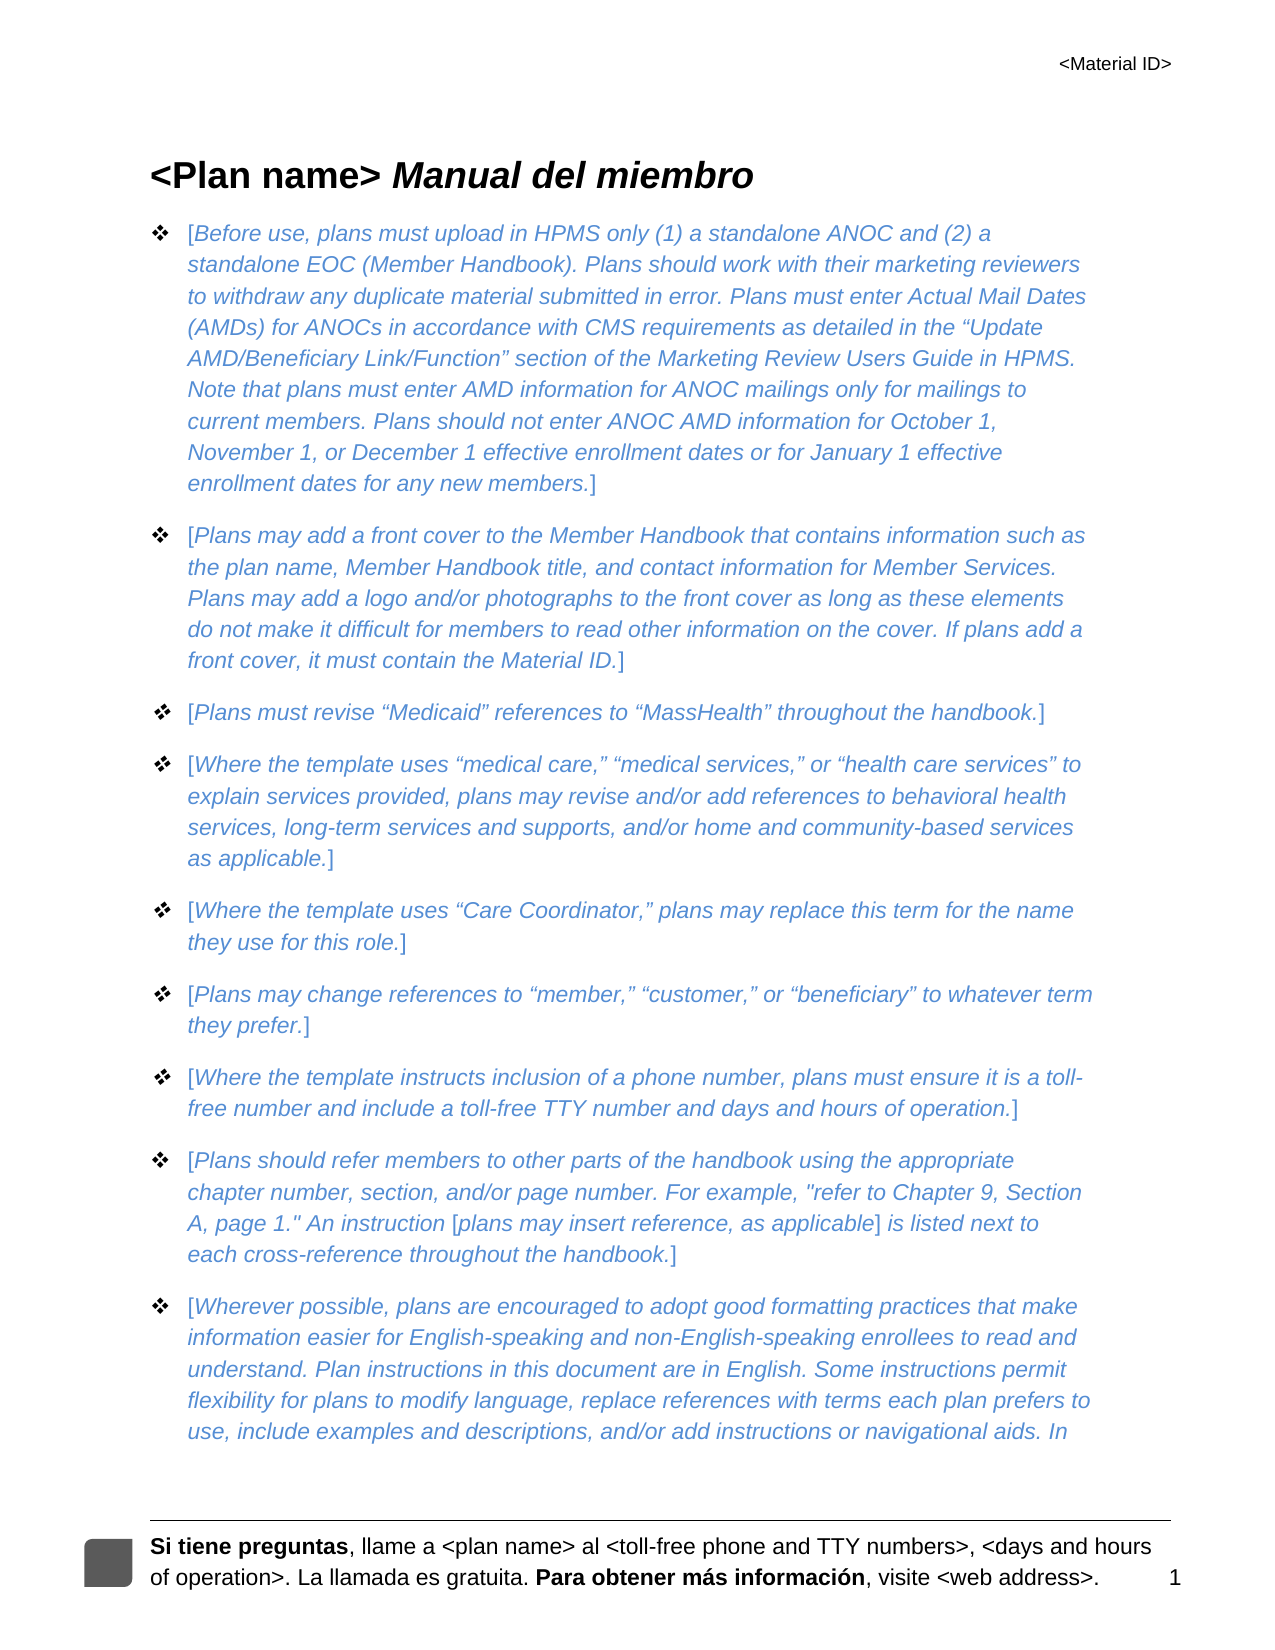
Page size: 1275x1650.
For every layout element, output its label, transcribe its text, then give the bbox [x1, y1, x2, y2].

list [Plans should refer members to other parts of the handbook using the appropriate chapter number, section, and/or page number. For example, "refer to Chapter 9, Section A, page 1." An instruction [plans may insert reference, as applicable] is listed next to each cross-reference throughout the handbook.] [150, 1144, 1096, 1269]
list [Plans may add a front cover to the Member Handbook that contains information such as the plan name, Member Handbook title, and contact information for Member Services. Plans may add a logo and/or photographs to the front cover as long as these elements do not make it difficult for members to read other information on the cover. If plans add a front cover, it must contain the Material ID.] [150, 519, 1096, 675]
list [Where the template uses “medical care,” “medical services,” or “health care services” to explain services provided, plans may revise and/or add references to behavioral health services, long-term services and supports, and/or home and community-based services as applicable.] [150, 748, 1096, 873]
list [150, 1289, 1096, 1446]
list [Where the template uses “Care Coordinator,” plans may replace this term for the name they use for this role.] [150, 894, 1096, 956]
list [Plans must revise “Medicaid” references to “MassHealth” throughout the handbook.] [150, 696, 1096, 727]
list [Where the template instructs inclusion of a phone number, plans must ensure it is a toll-free number and include a toll-free TTY number and days and hours of operation.] [150, 1060, 1096, 1123]
list [Plans may change references to “member,” “customer,” or “beneficiary” to whatever term they prefer.] [150, 977, 1096, 1039]
title <Plan name> Manual del miembro [150, 158, 1171, 196]
list [Before use, plans must upload in HPMS only (1) a standalone ANOC and (2) a standalone EOC (Member Handbook). Plans should work with their marketing reviewers to withdraw any duplicate material submitted in error. Plans must enter Actual Mail Dates (AMDs) for ANOCs in accordance with CMS requirements as detailed in the “Update AMD/Beneficiary Link/Function” section of the Marketing Review Users Guide in HPMS. Note that plans must enter AMD information for ANOC mailings only for mailings to current members. Plans should not enter ANOC AMD information for October 1, November 1, or December 1 effective enrollment dates or for January 1 effective enrollment dates for any new members.] [150, 217, 1096, 498]
